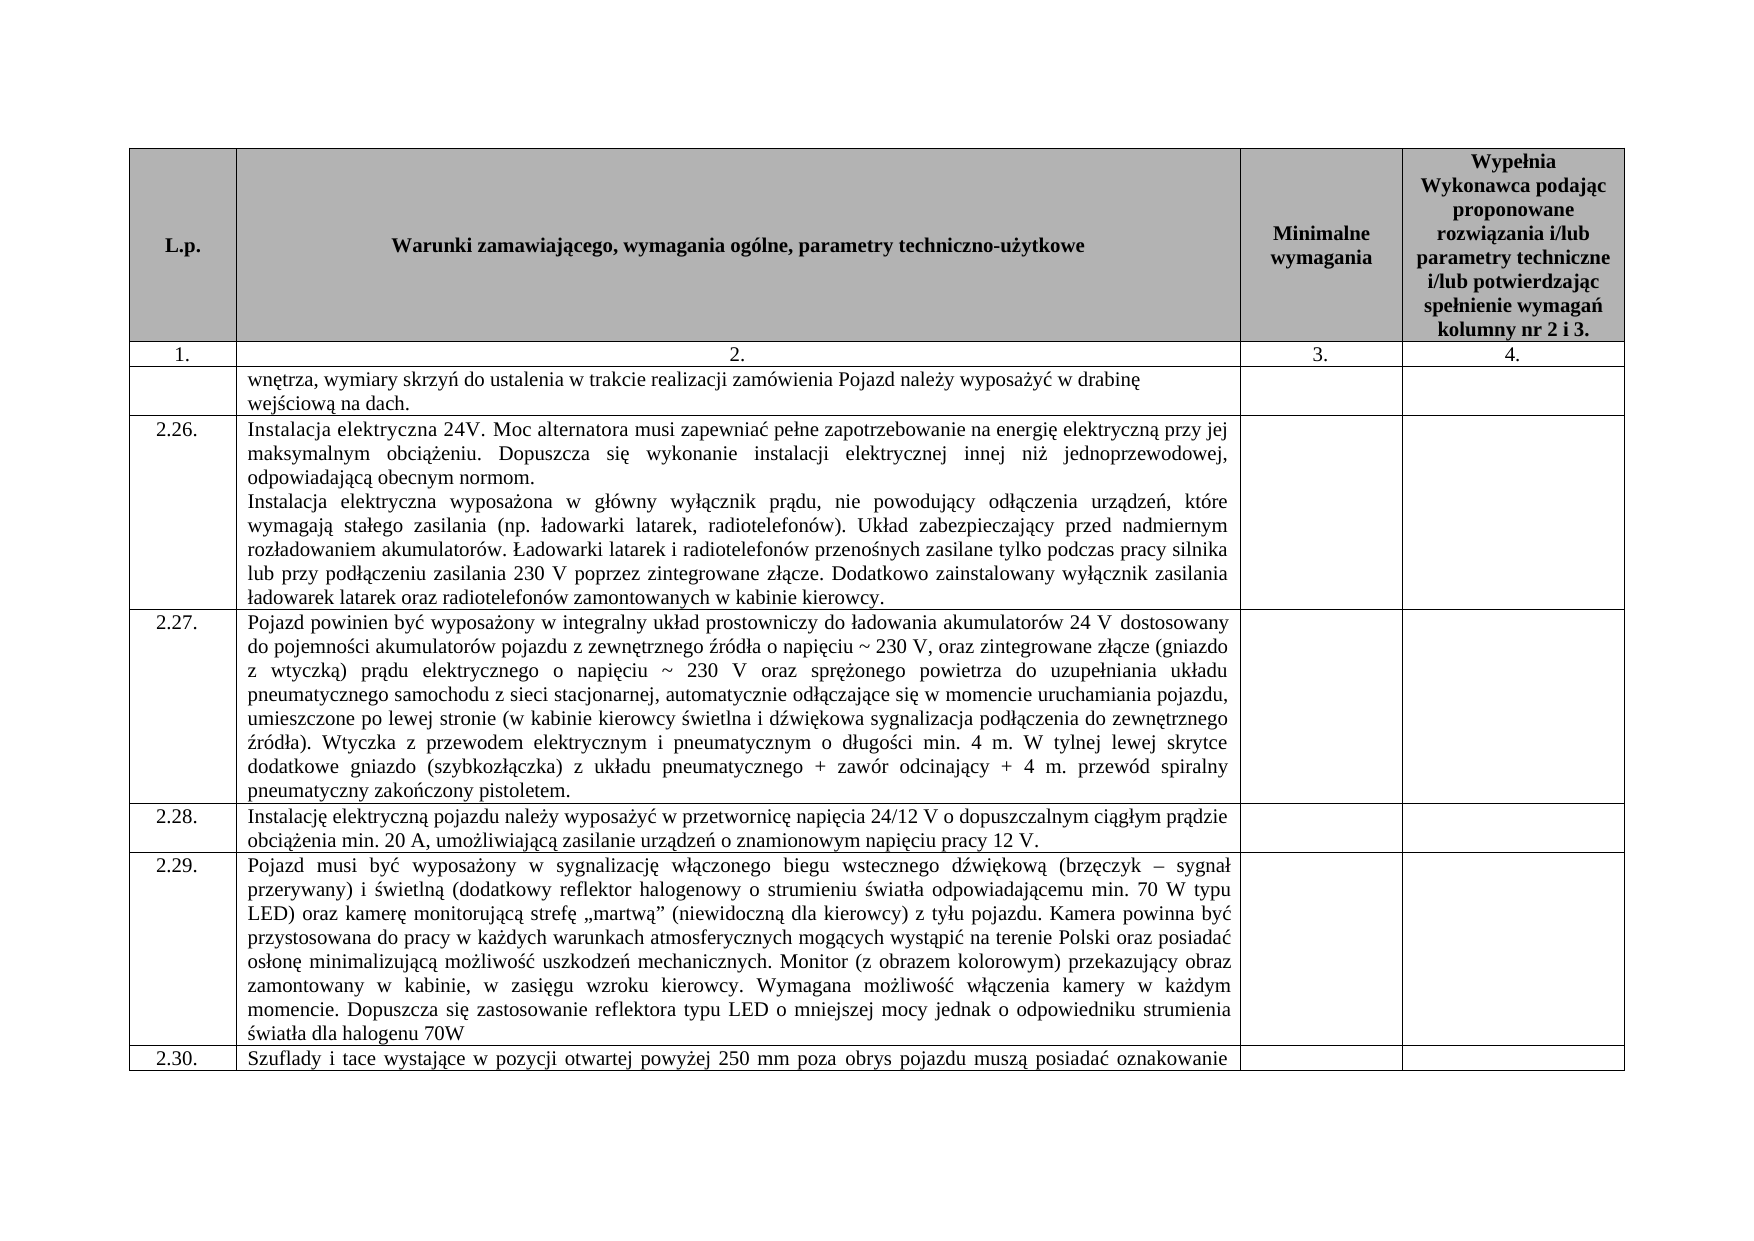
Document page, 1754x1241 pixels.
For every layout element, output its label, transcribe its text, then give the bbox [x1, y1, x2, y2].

table_cell [1403, 367, 1624, 415]
table_cell [130, 610, 236, 802]
table_cell Pojazd powinien być wyposażony w integralny układ prostowniczy do ładowania akumulatorów 24 V dostosowany do pojemności akumulatorów pojazdu z zewnętrznego źródła o napięciu ~ 230 V, oraz zintegrowane złącze (gniazdo z wtyczką) prądu elektrycznego o napięciu ~ 230 V oraz sprężonego powietrza do uzupełniania układu pneumatycznego samochodu z sieci stacjonarnej, automatycznie odłączające się w momencie uruchamiania pojazdu, umieszczone po lewej stronie (w kabinie kierowcy świetlna i dźwiękowa sygnalizacja podłączenia do zewnętrznego źródła). Wtyczka z przewodem elektrycznym i pneumatycznym o długości min. 4 m. W tylnej lewej skrytce dodatkowe gniazdo (szybkozłączka) z układu pneumatycznego + zawór odcinający + 4 m. przewód spiralny pneumatyczny zakończony pistoletem. [237, 610, 1240, 802]
table_cell [1403, 804, 1624, 852]
table_cell [130, 853, 236, 1045]
table_cell [1403, 416, 1624, 609]
table_cell Pojazd musi być wyposażony w sygnalizację włączonego biegu wstecznego dźwiękową (brzęczyk – sygnał przerywany) i świetlną (dodatkowy reflektor halogenowy o strumieniu światła odpowiadającemu min. 70 W typu LED) oraz kamerę monitorującą strefę „martwą” (niewidoczną dla kierowcy) z tyłu pojazdu. Kamera powinna być przystosowana do pracy w każdych warunkach atmosferycznych mogących wystąpić na terenie Polski oraz posiadać osłonę minimalizującą możliwość uszkodzeń mechanicznych. Monitor (z obrazem kolorowym) przekazujący obraz zamontowany w kabinie, w zasięgu wzroku kierowcy. Wymagana możliwość włączenia kamery w każdym momencie. Dopuszcza się zastosowanie reflektora typu LED o mniejszej mocy jednak o odpowiedniku strumienia światła dla halogenu 70W [237, 853, 1240, 1045]
table_header Warunki zamawiającego, wymagania ogólne, parametry techniczno-użytkowe [237, 149, 1240, 341]
table_header Wypełnia Wykonawca podając proponowane rozwiązania i/lub parametry techniczne i/lub potwierdzając spełnienie wymagań kolumny nr 2 i 3. [1403, 149, 1624, 341]
table_header Minimalne wymagania [1241, 149, 1402, 341]
table_cell [1241, 804, 1402, 852]
table_cell [130, 342, 236, 366]
table_cell [130, 416, 236, 609]
table_cell [1241, 342, 1402, 366]
table_cell Instalację elektryczną pojazdu należy wyposażyć w przetwornicę napięcia 24/12 V o dopuszczalnym ciągłym prądzie obciążenia min. , umożliwiającą zasilanie urządzeń o znamionowym napięciu pracy 12 V. [237, 804, 1240, 852]
table_cell [130, 367, 236, 415]
table_cell [237, 342, 1240, 366]
table_cell Instalacja elektryczna 24V. Moc alternatora musi zapewniać pełne zapotrzebowanie na energię elektryczną przy jej maksymalnym obciążeniu. Dopuszcza się wykonanie instalacji elektrycznej innej niż jednoprzewodowej, odpowiadającą obecnym normom. Instalacja elektryczna wyposażona w główny wyłącznik prądu, nie powodujący odłączenia urządzeń, które wymagają stałego zasilania (np. ładowarki latarek, radiotelefonów). Układ zabezpieczający przed nadmiernym rozładowaniem akumulatorów. Ładowarki latarek i radiotelefonów przenośnych zasilane tylko podczas pracy silnika lub przy podłączeniu zasilania 230 V poprzez zintegrowane złącze. Dodatkowo zainstalowany wyłącznik zasilania ładowarek latarek oraz radiotelefonów zamontowanych w kabinie kierowcy. [237, 416, 1240, 609]
table_cell [1403, 342, 1624, 366]
table_cell [1241, 367, 1402, 415]
table_cell [1403, 1046, 1624, 1070]
table_cell [1241, 853, 1402, 1045]
table_cell [1403, 853, 1624, 1045]
table_cell [1241, 416, 1402, 609]
table_cell [1403, 610, 1624, 802]
table_cell [130, 804, 236, 852]
table_cell [130, 1046, 236, 1070]
table_header L.p. [130, 149, 236, 341]
table_cell [1241, 610, 1402, 802]
table_cell [1241, 1046, 1402, 1070]
